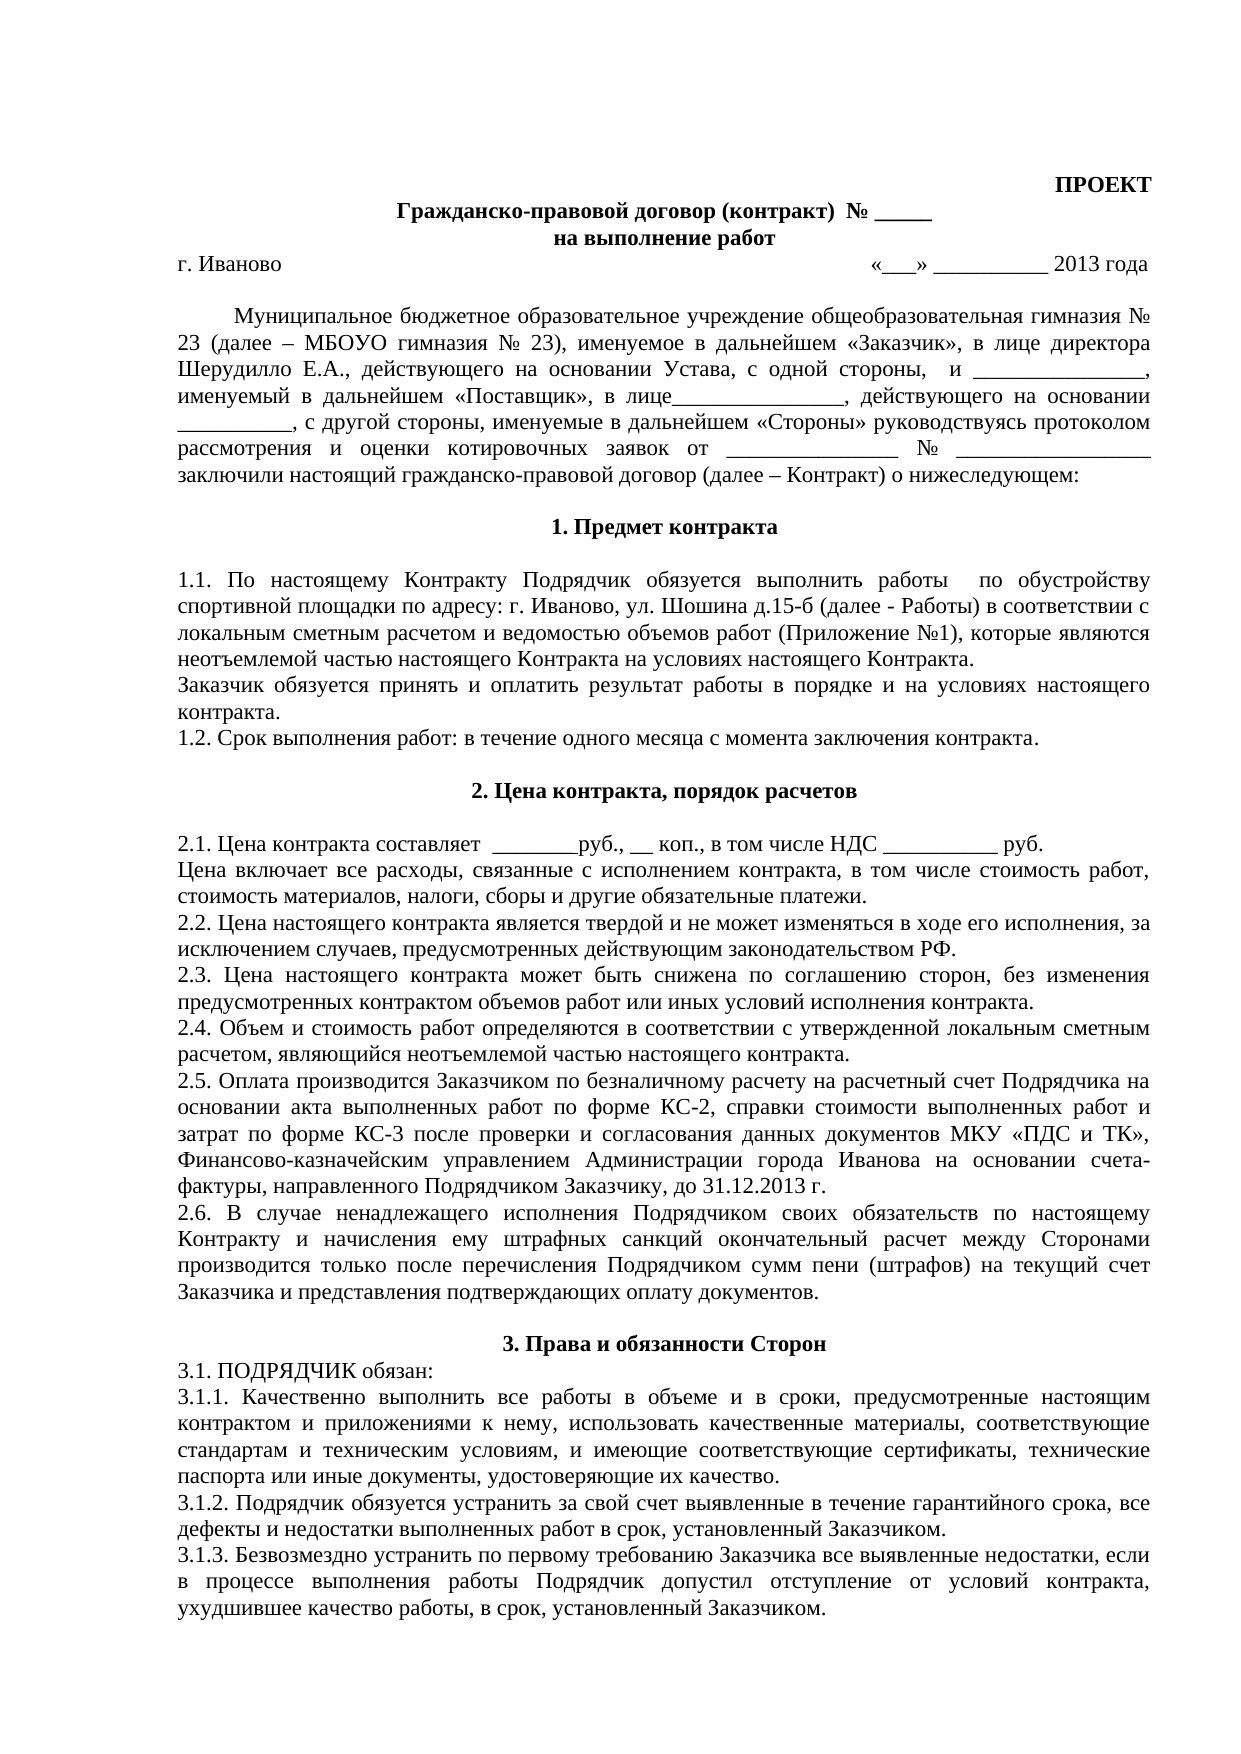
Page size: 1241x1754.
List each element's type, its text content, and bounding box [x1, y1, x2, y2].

text 2. Цена контракта, порядок расчетов [177, 777, 1152, 803]
text 2.5. Оплата производится Заказчиком по безналичному расчету на расчетный счет Подрядчика на основании акта выполненных работ по форме КС-2, справки стоимости выполненных работ и затрат по форме КС-3 после проверки и согласования данных документов МКУ «ПДС и ТК», Финансово-казначейским управлением Администрации города Иванова на основании счета-фактуры, направленного Подрядчиком Заказчику, до 31.12.2013 г. [177, 1067, 1152, 1199]
text 2.3. Цена настоящего контракта может быть снижена по соглашению сторон, без изменения предусмотренных контрактом объемов работ или иных условий исполнения контракта. [177, 961, 1152, 1014]
text 1.2. Срок выполнения работ: в течение одного месяца с момента заключения контракта. [177, 724, 1152, 751]
text Заказчик обязуется принять и оплатить результат работы в порядке и на условиях настоящего контракта. [177, 672, 1152, 724]
text Муниципальное бюджетное образовательное учреждение общеобразовательная гимназия № 23 (далее – МБОУО гимназия № 23), именуемое в дальнейшем «Заказчик», в лице директора Шерудилло Е.А., действующего на основании Устава, с одной стороны, и _______________, именуемый в дальнейшем «Поставщик», в лице_______________, действующего на основании __________, с другой стороны, именуемые в дальнейшем «Стороны» руководствуясь протоколом рассмотрения и оценки котировочных заявок от _______________ № _________________ заключили настоящий гражданско-правовой договор (далее – Контракт) о нижеследующем: [177, 303, 1152, 487]
text 3.1.2. Подрядчик обязуется устранить за свой счет выявленные в течение гарантийного срока, все дефекты и недостатки выполненных работ в срок, установленный Заказчиком. [177, 1488, 1152, 1541]
text 2.6. В случае ненадлежащего исполнения Подрядчиком своих обязательств по настоящему Контракту и начисления ему штрафных санкций окончательный расчет между Сторонами производится только после перечисления Подрядчиком сумм пени (штрафов) на текущий счет Заказчика и представления подтверждающих оплату документов. [177, 1199, 1152, 1304]
text на выполнение работ [177, 223, 1152, 250]
text 3.1. ПОДРЯДЧИК обязан: [177, 1357, 1152, 1383]
text 3.1.1. Качественно выполнить все работы в объеме и в сроки, предусмотренные настоящим контрактом и приложениями к нему, использовать качественные материалы, соответствующие стандартам и техническим условиям, и имеющие соответствующие сертификаты, технические паспорта или иные документы, удостоверяющие их качество. [177, 1383, 1152, 1488]
text 2.4. Объем и стоимость работ определяются в соответствии с утвержденной локальным сметным расчетом, являющийся неотъемлемой частью настоящего контракта. [177, 1014, 1152, 1067]
text 1. Предмет контракта [177, 513, 1152, 540]
text Цена включает все расходы, связанные с исполнением контракта, в том числе стоимость работ, стоимость материалов, налоги, сборы и другие обязательные платежи. [177, 856, 1152, 909]
text ПРОЕКТ [177, 171, 1152, 197]
text 2.2. Цена настоящего контракта является твердой и не может изменяться в ходе его исполнения, за исключением случаев, предусмотренных действующим законодательством РФ. [177, 909, 1152, 961]
text 3.1.3. Безвозмездно устранить по первому требованию Заказчика все выявленные недостатки, если в процессе выполнения работы Подрядчик допустил отступление от условий контракта, ухудшившее качество работы, в срок, установленный Заказчиком. [177, 1541, 1152, 1620]
text 1.1. По настоящему Контракту Подрядчик обязуется выполнить работы по обустройству спортивной площадки по адресу: г. Иваново, ул. Шошина д.15-б (далее - Работы) в соответствии с локальным сметным расчетом и ведомостью объемов работ (Приложение №1), которые являются неотъемлемой частью настоящего Контракта на условиях настоящего Контракта. [177, 566, 1152, 672]
text 3. Права и обязанности Сторон [177, 1330, 1152, 1357]
text Гражданско-правовой договор (контракт) № _____ [177, 197, 1152, 223]
text 2.1. Цена контракта составляет _______ руб., __ коп., в том числе НДС __________ руб. [177, 830, 1152, 856]
text г. Иваново «___» __________ 2013 года [177, 250, 1152, 276]
